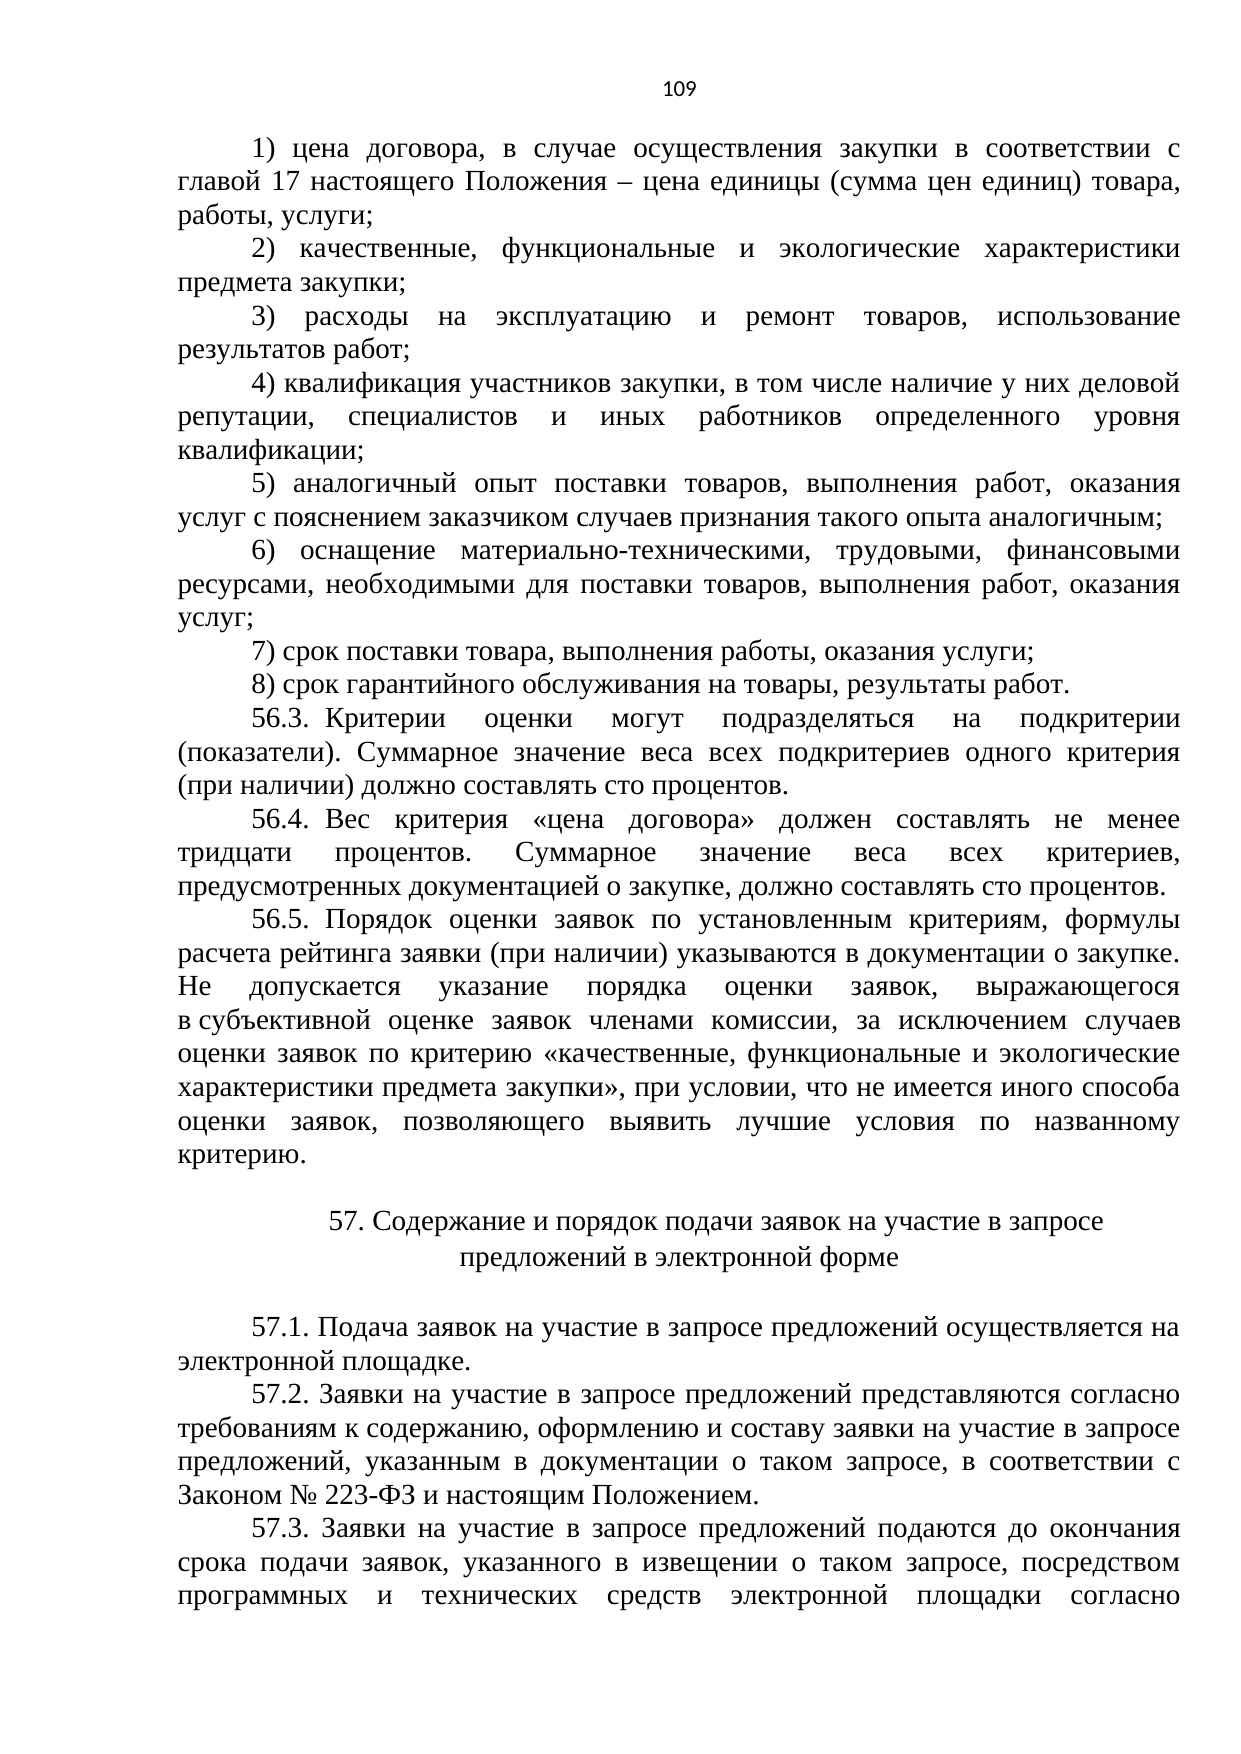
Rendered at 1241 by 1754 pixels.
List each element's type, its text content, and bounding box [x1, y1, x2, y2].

text 7) срок поставки товара, выполнения работы, оказания услуги; [177, 633, 1181, 667]
text 4) квалификация участников закупки, в том числе наличие у них деловой репутации, специалистов и иных работников определенного уровня квалификации; [177, 365, 1181, 465]
text 3) расходы на эксплуатацию и ремонт товаров, использование результатов работ; [177, 298, 1181, 365]
text 1) цена договора, в случае осуществления закупки в соответствии с главой 17 настоящего Положения – цена единицы (сумма цен единиц) товара, работы, услуги; [177, 130, 1181, 231]
text 57.2. Заявки на участие в запросе предложений представляются согласно требованиям к содержанию, оформлению и составу заявки на участие в запросе предложений, указанным в документации о таком запросе, в соответствии с Законом № 223-ФЗ и настоящим Положением. [177, 1376, 1181, 1510]
text 57.1. Подача заявок на участие в запросе предложений осуществляется на электронной площадке. [177, 1309, 1181, 1376]
subtitle 57. Содержание и порядок подачи заявок на участие в запросе предложений в электронной форме [177, 1203, 1181, 1273]
text 8) срок гарантийного обслуживания на товары, результаты работ. [177, 667, 1181, 700]
text 6) оснащение материально-техническими, трудовыми, финансовыми ресурсами, необходимыми для поставки товаров, выполнения работ, оказания услуг; [177, 532, 1181, 633]
text 5) аналогичный опыт поставки товаров, выполнения работ, оказания услуг с пояснением заказчиком случаев признания такого опыта аналогичным; [177, 465, 1181, 532]
text 56.4. Вес критерия «цена договора» должен составлять не менее тридцати процентов. Суммарное значение веса всех критериев, предусмотренных документацией о закупке, должно составлять сто процентов. [177, 801, 1181, 901]
text 56.3. Критерии оценки могут подразделяться на подкритерии (показатели). Суммарное значение веса всех подкритериев одного критерия (при наличии) должно составлять сто процентов. [177, 700, 1181, 801]
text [177, 1510, 1181, 1611]
text 2) качественные, функциональные и экологические характеристики предмета закупки; [177, 231, 1181, 298]
text 56.5. Порядок оценки заявок по установленным критериям, формулы расчета рейтинга заявки (при наличии) указываются в документации о закупке. Не допускается указание порядка оценки заявок, выражающегося в субъективной оценке заявок членами комиссии, за исключением случаев оценки заявок по критерию «качественные, функциональные и экологические характеристики предмета закупки», при условии, что не имеется иного способа оценки заявок, позволяющего выявить лучшие условия по названному критерию. [177, 901, 1181, 1170]
